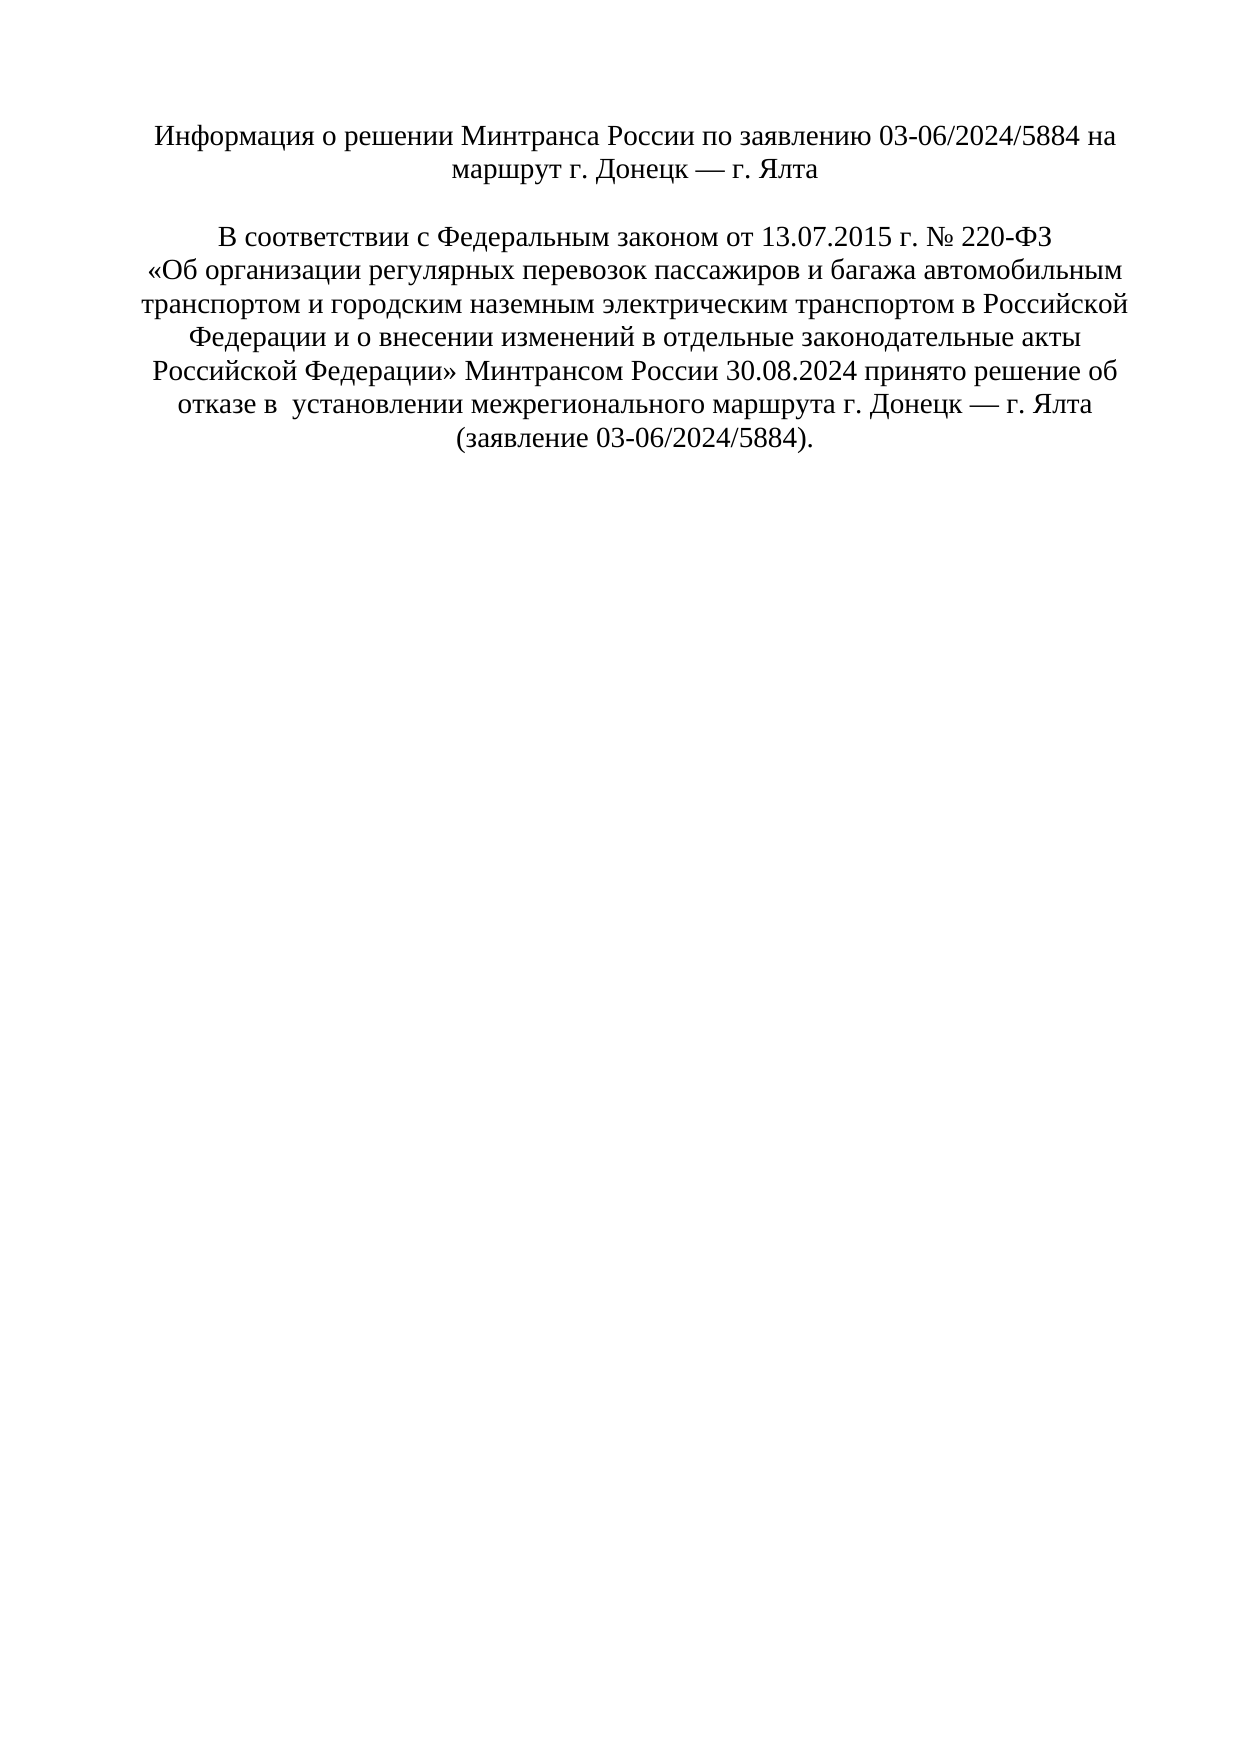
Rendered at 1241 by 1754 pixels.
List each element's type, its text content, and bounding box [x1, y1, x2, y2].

text Информация о решении Минтранса России по заявлению 03-06/2024/5884 на маршрут г. Донецк — г. Ялта [118, 118, 1152, 185]
text В соответствии с Федеральным законом от 13.07.2015 г. № 220-ФЗ «Об организации регулярных перевозок пассажиров и багажа автомобильным транспортом и городским наземным электрическим транспортом в Российской Федерации и о внесении изменений в отдельные законодательные акты Российской Федерации» Минтрансом России 30.08.2024 принято решение об отказе в установлении межрегионального маршрута г. Донецк — г. Ялта (заявление 03-06/2024/5884). [118, 219, 1152, 453]
